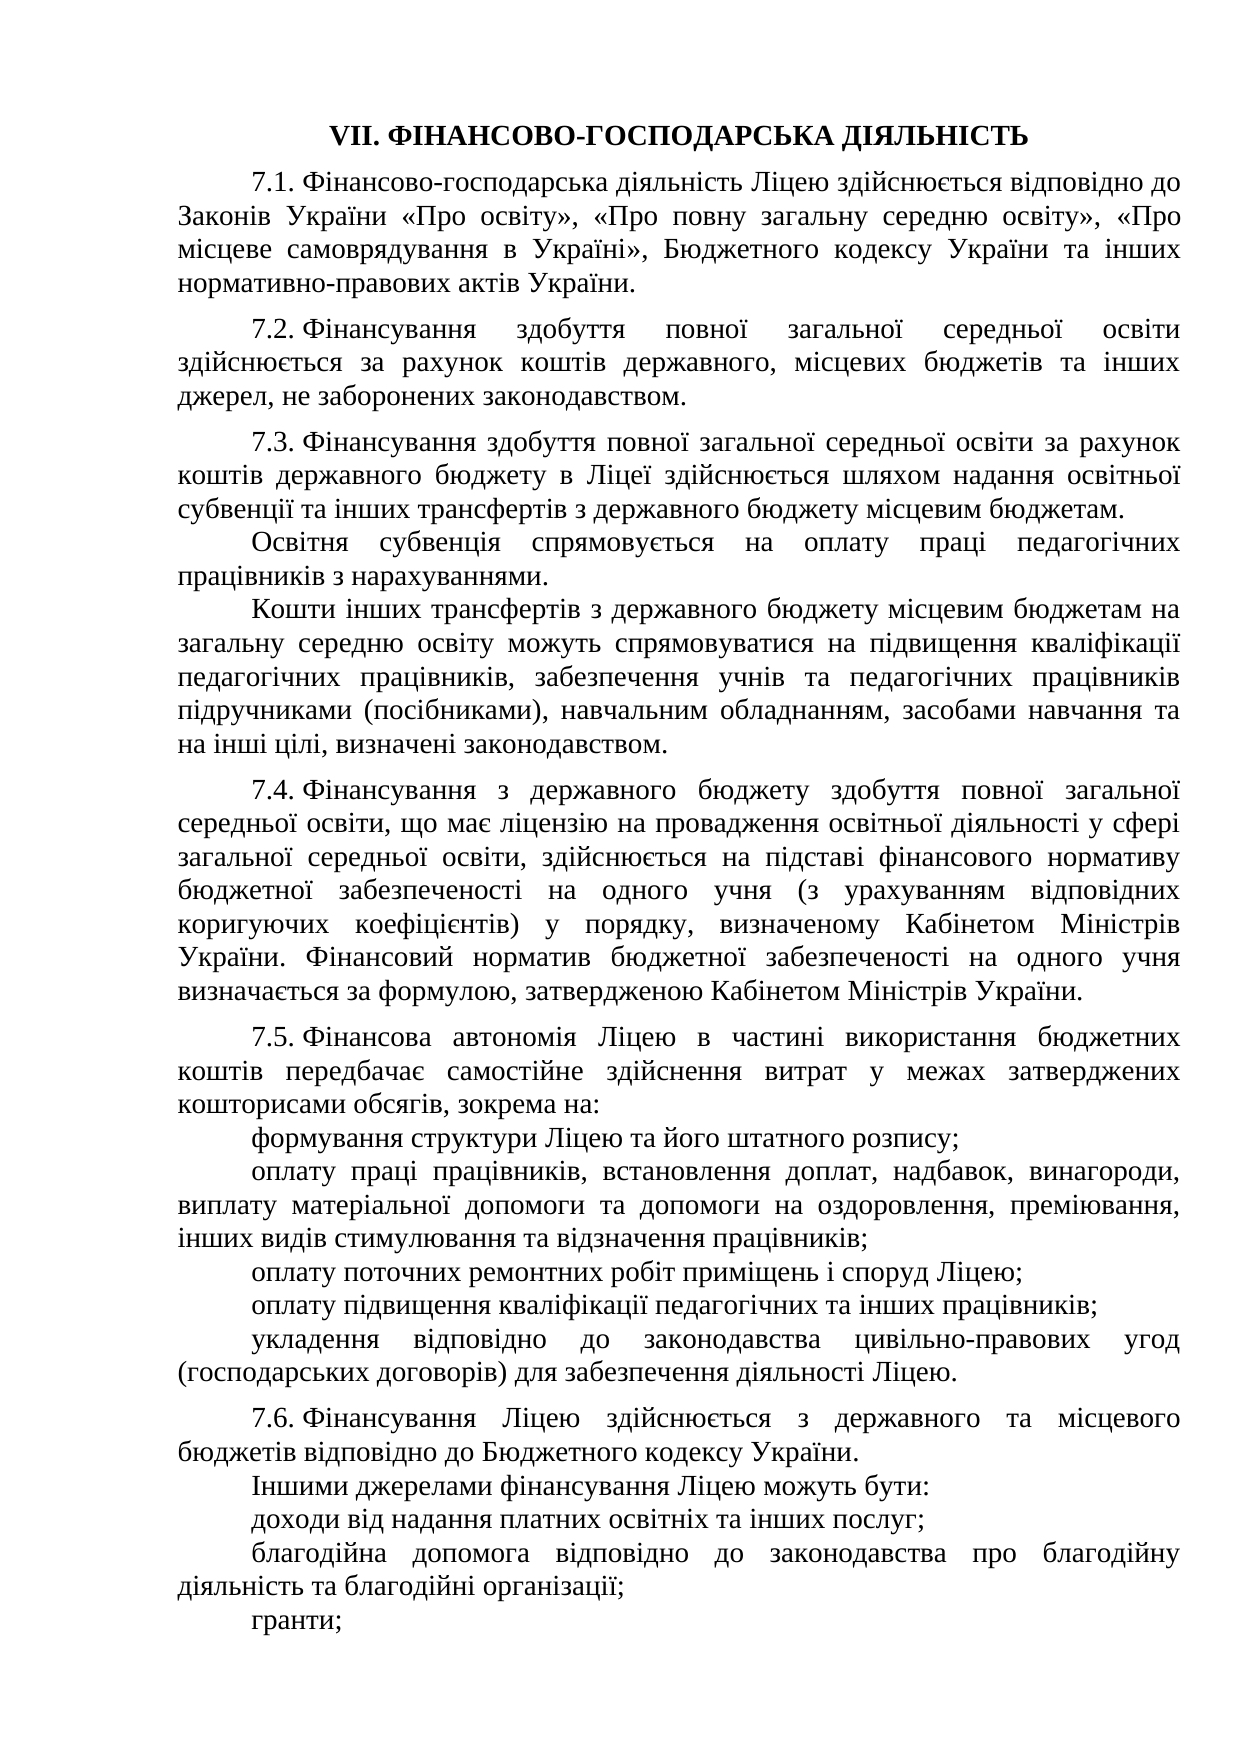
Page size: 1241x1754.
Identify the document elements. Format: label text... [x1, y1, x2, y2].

text Освітня субвенція спрямовується на оплату праці педагогічних працівників з нарахуваннями. [177, 524, 1181, 592]
text оплату праці працівників, встановлення доплат, надбавок, винагороди, виплату матеріальної допомоги та допомоги на оздоровлення, преміювання, інших видів стимулювання та відзначення працівників; [177, 1153, 1181, 1254]
text оплату підвищення кваліфікації педагогічних та інших працівників; [177, 1287, 1181, 1321]
text формування структури Ліцею та його штатного розпису; [177, 1120, 1181, 1153]
text Кошти інших трансфертів з державного бюджету місцевим бюджетам на загальну середню освіту можуть спрямовуватися на підвищення кваліфікації педагогічних працівників, забезпечення учнів та педагогічних працівників підручниками (посібниками), навчальним обладнанням, засобами навчання та на інші цілі, визначені законодавством. [177, 592, 1181, 759]
text 7.4. Фінансування з державного бюджету здобуття повної загальної середньої освіти, що має ліцензію на провадження освітньої діяльності у сфері загальної середньої освіти, здійснюється на підставі фінансового нормативу бюджетної забезпеченості на одного учня (з урахуванням відповідних коригуючих коефіцієнтів) у порядку, визначеному Кабінетом Міністрів України. Фінансовий норматив бюджетної забезпеченості на одного учня визначається за формулою, затвердженою Кабінетом Міністрів України. [177, 772, 1181, 1007]
text 7.3. Фінансування здобуття повної загальної середньої освіти за рахунок коштів державного бюджету в Ліцеї здійснюється шляхом надання освітньої субвенції та інших трансфертів з державного бюджету місцевим бюджетам. [177, 424, 1181, 524]
text Іншими джерелами фінансування Ліцею можуть бути: [177, 1468, 1181, 1501]
text 7.1. Фінансово-господарська діяльність Ліцею здійснюється відповідно до Законів України «Про освіту», «Про повну загальну середню освіту», «Про місцеве самоврядування в Україні», Бюджетного кодексу України та інших нормативно-правових актів України. [177, 164, 1181, 298]
text гранти; [177, 1602, 1181, 1635]
text 7.6. Фінансування Ліцею здійснюється з державного та місцевого бюджетів відповідно до Бюджетного кодексу України. [177, 1401, 1181, 1468]
text укладення відповідно до законодавства цивільно-правових угод (господарських договорів) для забезпечення діяльності Ліцею. [177, 1321, 1181, 1388]
text оплату поточних ремонтних робіт приміщень і споруд Ліцею; [177, 1254, 1181, 1287]
text VIІ. ФІНАНСОВО-ГОСПОДАРСЬКА ДІЯЛЬНІСТЬ [177, 118, 1181, 152]
text 7.2. Фінансування здобуття повної загальної середньої освіти здійснюється за рахунок коштів державного, місцевих бюджетів та інших джерел, не заборонених законодавством. [177, 311, 1181, 411]
text 7.5. Фінансова автономія Ліцею в частині використання бюджетних коштів передбачає самостійне здійснення витрат у межах затверджених кошторисами обсягів, зокрема на: [177, 1019, 1181, 1120]
text благодійна допомога відповідно до законодавства про благодійну діяльність та благодійні організації; [177, 1535, 1181, 1602]
text доходи від надання платних освітніх та інших послуг; [177, 1501, 1181, 1535]
